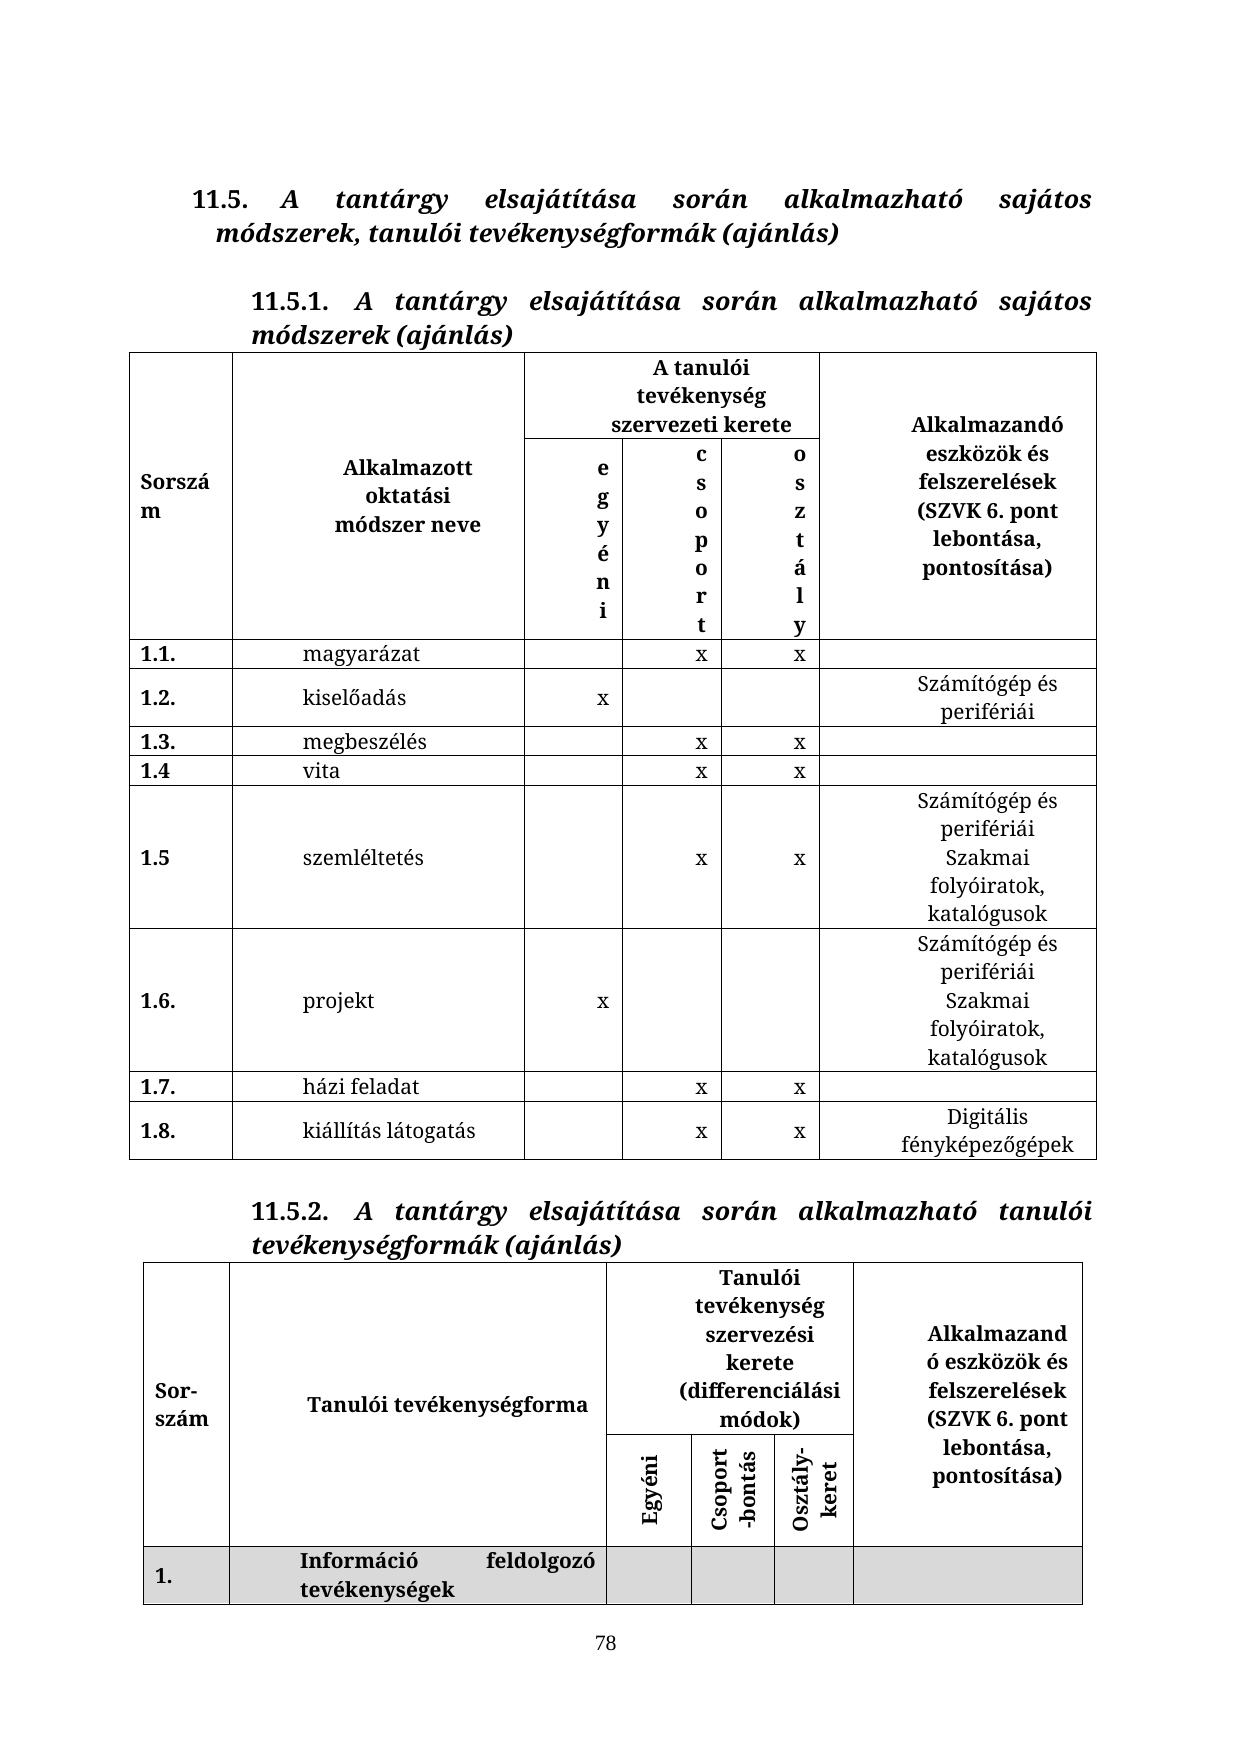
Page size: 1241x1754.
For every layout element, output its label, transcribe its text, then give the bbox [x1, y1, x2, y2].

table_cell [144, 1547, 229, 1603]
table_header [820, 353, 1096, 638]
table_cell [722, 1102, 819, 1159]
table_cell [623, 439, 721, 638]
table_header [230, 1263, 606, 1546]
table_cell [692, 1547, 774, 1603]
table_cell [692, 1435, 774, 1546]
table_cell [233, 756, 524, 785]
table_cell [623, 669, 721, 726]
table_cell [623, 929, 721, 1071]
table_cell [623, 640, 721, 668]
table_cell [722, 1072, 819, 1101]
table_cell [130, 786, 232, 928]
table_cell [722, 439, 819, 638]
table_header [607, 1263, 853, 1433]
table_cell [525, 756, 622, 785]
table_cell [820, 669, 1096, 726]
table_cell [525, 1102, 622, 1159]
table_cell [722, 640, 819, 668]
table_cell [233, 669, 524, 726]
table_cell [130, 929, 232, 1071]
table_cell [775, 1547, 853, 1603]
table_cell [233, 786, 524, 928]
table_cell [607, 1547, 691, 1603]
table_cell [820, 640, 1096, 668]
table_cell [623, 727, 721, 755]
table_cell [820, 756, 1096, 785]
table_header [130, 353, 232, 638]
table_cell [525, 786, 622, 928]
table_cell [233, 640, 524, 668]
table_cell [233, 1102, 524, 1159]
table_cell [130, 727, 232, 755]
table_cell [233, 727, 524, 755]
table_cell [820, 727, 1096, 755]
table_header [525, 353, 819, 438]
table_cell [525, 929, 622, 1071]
list A tantárgy elsajátítása során alkalmazható sajátos módszerek (ajánlás) [251, 284, 1093, 352]
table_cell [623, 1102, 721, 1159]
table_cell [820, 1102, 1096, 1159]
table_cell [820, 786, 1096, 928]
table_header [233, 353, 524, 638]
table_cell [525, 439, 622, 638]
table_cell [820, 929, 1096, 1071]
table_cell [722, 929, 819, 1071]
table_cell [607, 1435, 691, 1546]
list A tantárgy elsajátítása során alkalmazható sajátos módszerek, tanulói tevékenységformák (ajánlás) [192, 182, 1093, 250]
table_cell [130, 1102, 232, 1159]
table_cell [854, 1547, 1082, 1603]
list A tantárgy elsajátítása során alkalmazható tanulói tevékenységformák (ajánlás) [251, 1194, 1093, 1262]
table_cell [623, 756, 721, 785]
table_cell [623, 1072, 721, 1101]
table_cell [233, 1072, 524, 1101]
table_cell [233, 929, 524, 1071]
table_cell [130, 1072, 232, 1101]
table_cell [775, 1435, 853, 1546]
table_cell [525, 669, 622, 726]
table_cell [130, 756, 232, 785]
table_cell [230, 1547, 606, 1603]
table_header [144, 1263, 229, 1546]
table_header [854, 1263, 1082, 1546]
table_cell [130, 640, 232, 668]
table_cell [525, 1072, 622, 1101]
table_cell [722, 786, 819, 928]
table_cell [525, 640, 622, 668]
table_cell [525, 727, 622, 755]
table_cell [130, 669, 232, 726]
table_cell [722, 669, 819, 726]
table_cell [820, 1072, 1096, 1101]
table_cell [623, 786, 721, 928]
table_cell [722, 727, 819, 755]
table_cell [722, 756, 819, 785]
